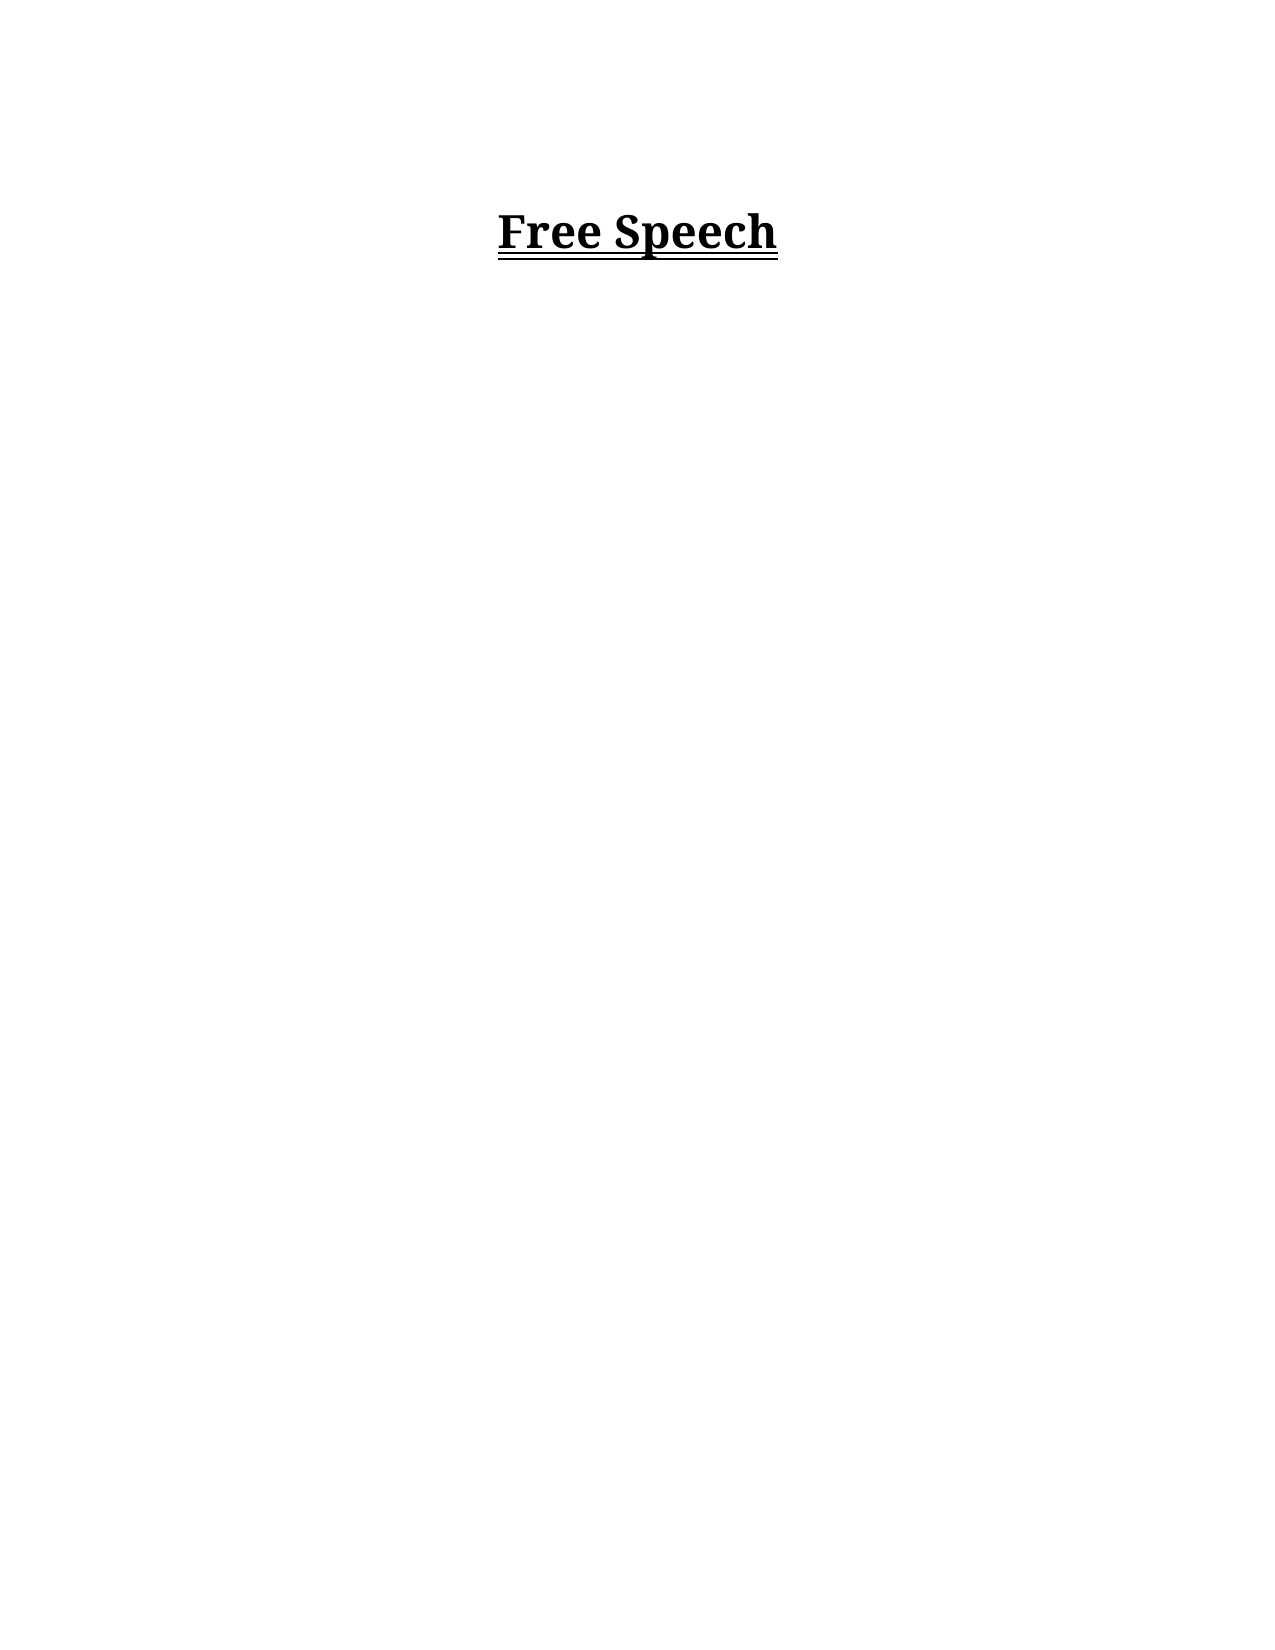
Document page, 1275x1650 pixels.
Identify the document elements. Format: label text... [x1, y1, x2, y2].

subtitle Free Speech [187, 200, 1087, 262]
